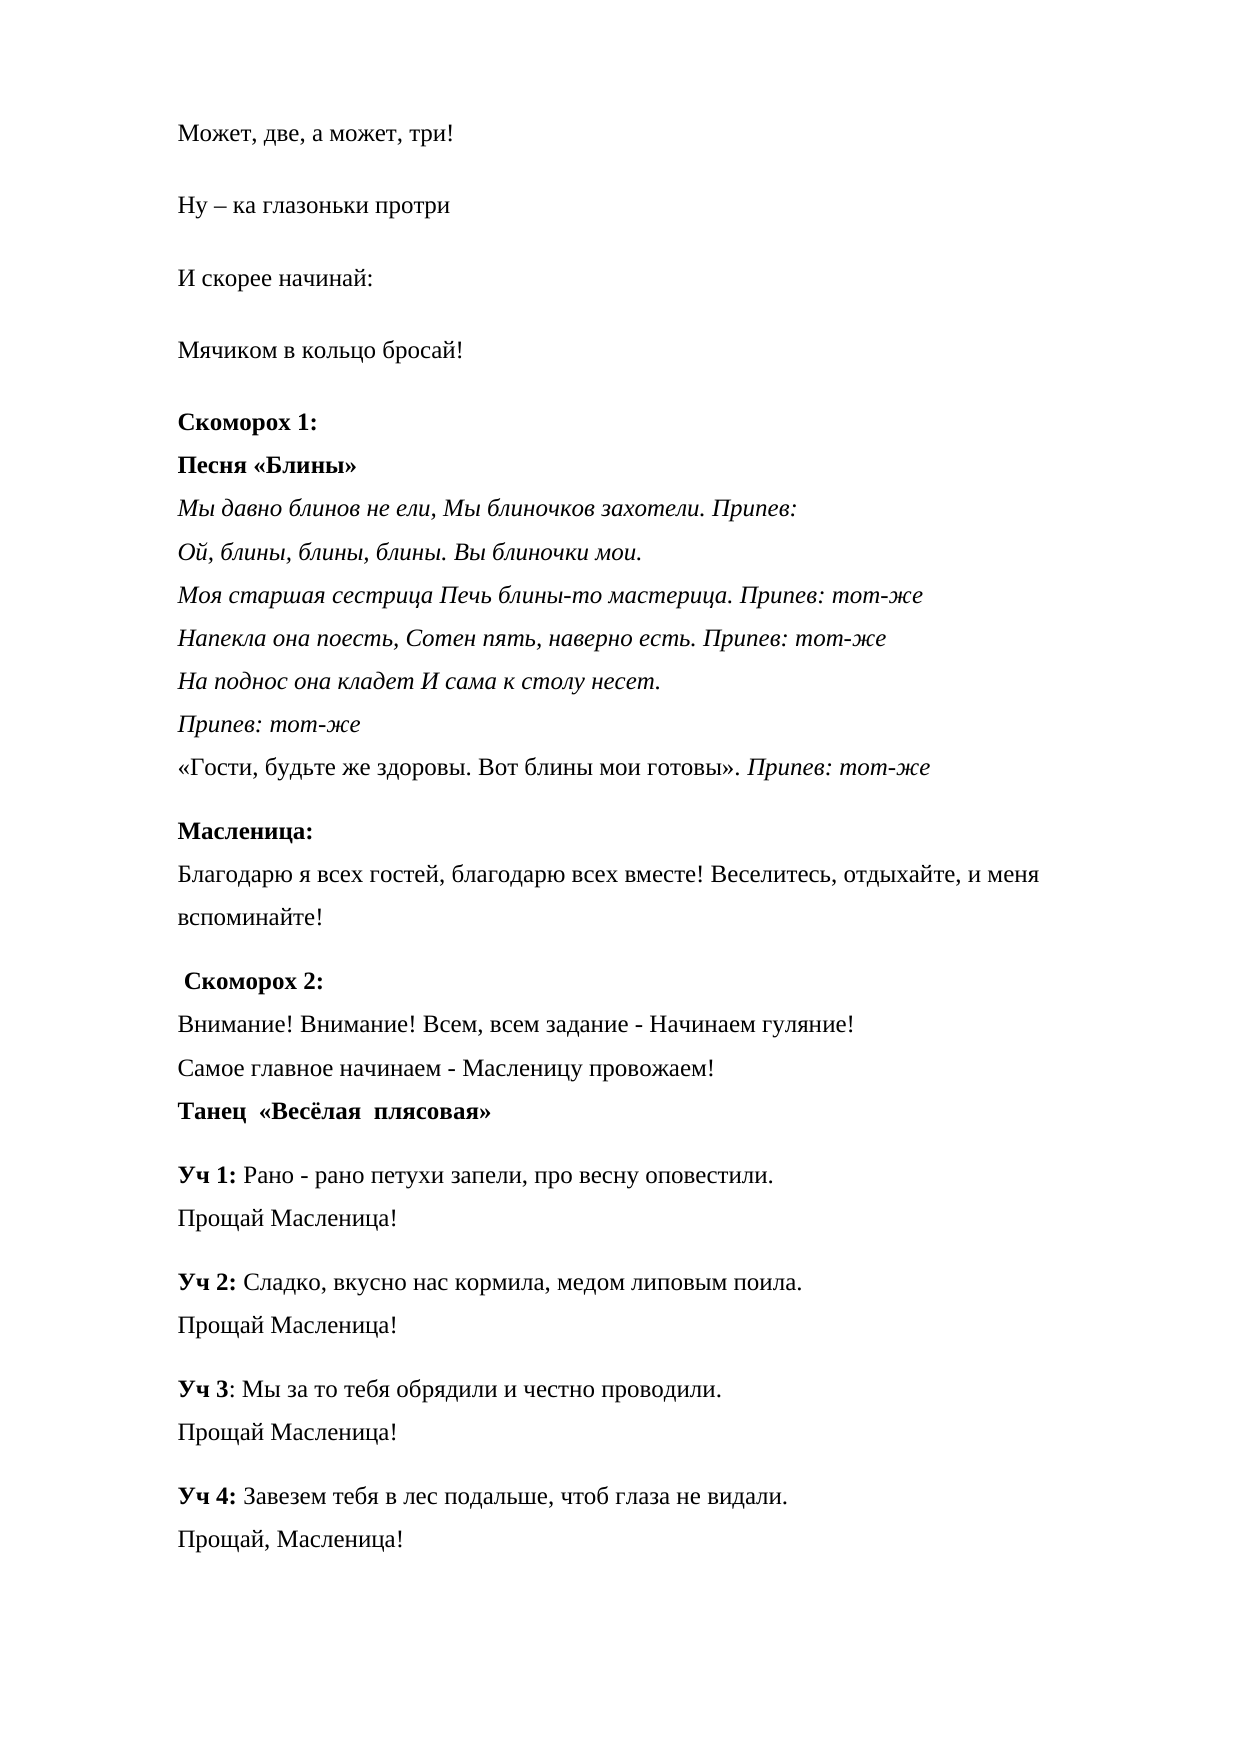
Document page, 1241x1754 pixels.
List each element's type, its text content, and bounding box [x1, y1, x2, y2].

text Уч 1: Рано - рано петухи запели, про весну оповестили. Прощай Масленица! [177, 1160, 1152, 1232]
text Скоморох 2: Внимание! Внимание! Всем, всем задание - Начинаем гуляние! Самое главное начинаем - Масленицу провожаем! Танец «Весёлая плясовая» [177, 966, 1152, 1124]
text И скорее начинай: [177, 263, 1152, 291]
text Мячиком в кольцо бросай! [177, 335, 1152, 364]
text Может, две, а может, три! [177, 118, 1152, 147]
text Уч 4: Завезем тебя в лес подальше, чтоб глаза не видали. Прощай, Масленица! [177, 1481, 1152, 1553]
text Уч 2: Сладко, вкусно нас кормила, медом липовым поила. Прощай Масленица! [177, 1267, 1152, 1339]
text Масленица: Благодарю я всех гостей, благодарю всех вместе! Веселитесь, отдыхайте, и меня вспоминайте! [177, 816, 1152, 931]
text Ну – ка глазоньки протри [177, 190, 1152, 219]
text Скоморох 1: Песня «Блины» Мы давно блинов не ели, Мы блиночков захотели. Припев: Ой, блины, блины, блины. Вы блиночки мои. Моя старшая сестрица Печь блины-то мастерица. Припев: тот-же Напекла она поесть, Сотен пять, наверно есть. Припев: тот-же На поднос она кладет И сама к столу несет. Припев: тот-же «Гости, будьте же здоровы. Вот блины мои готовы». Припев: тот-же [177, 407, 1152, 781]
text Уч 3: Мы за то тебя обрядили и честно проводили. Прощай Масленица! [177, 1374, 1152, 1446]
